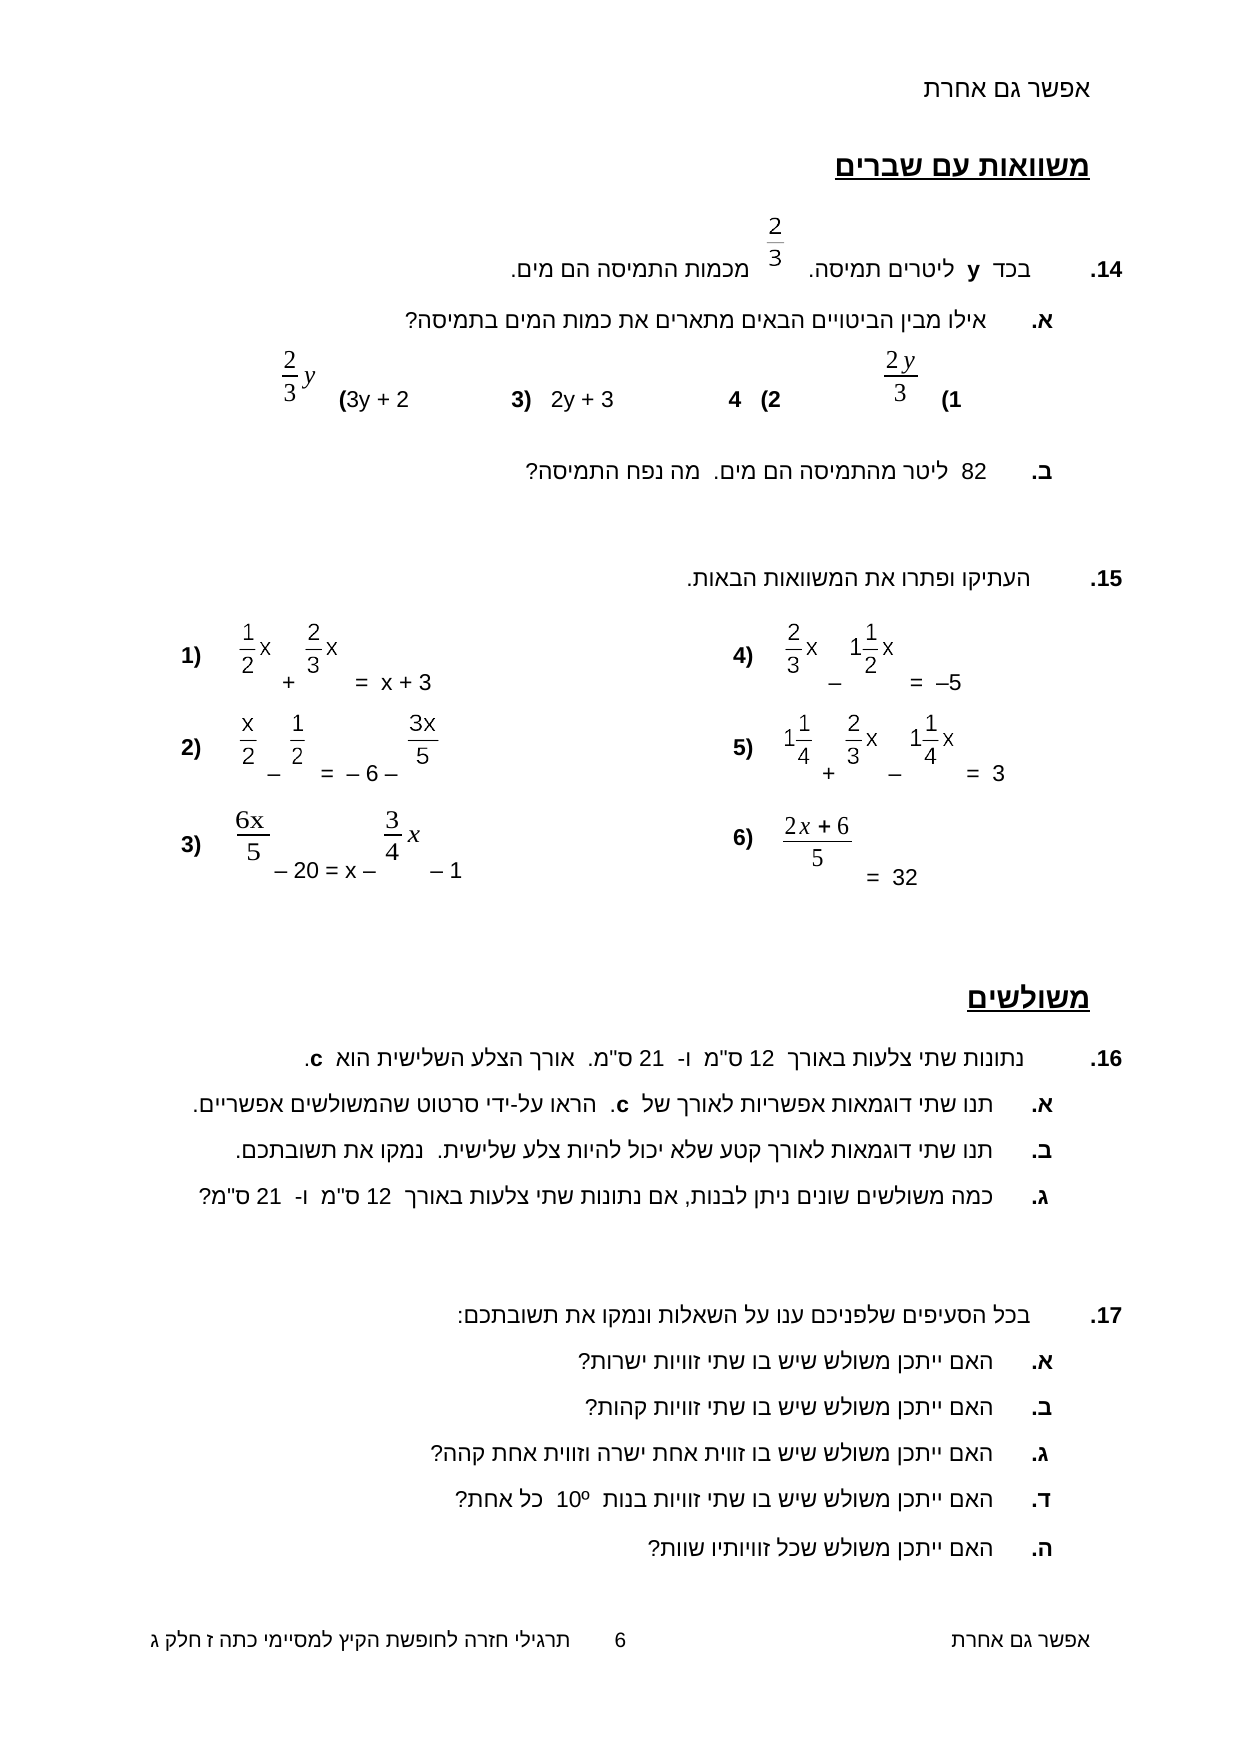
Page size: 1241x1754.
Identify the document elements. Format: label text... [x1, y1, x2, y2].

table_cell 2) [118, 708, 218, 799]
table_header + = x + 3 [218, 616, 676, 708]
list כמה משולשים שונים ניתן לבנות, אם נתונות שתי צלעות באורך 12 ס"מ ו- 21 ס"מ? [118, 1178, 1031, 1211]
table_cell 6) [676, 799, 764, 903]
table_cell 3) [118, 799, 218, 903]
text משוואות עם שברים [118, 150, 1090, 183]
list האם ייתכן משולש שיש בו זווית אחת ישרה וזווית אחת קהה? [118, 1435, 1031, 1468]
list בכד y ליטרים תמיסה. מכמות התמיסה הם מים. [118, 208, 1090, 282]
list האם ייתכן משולש שכל זוויותיו שוות? [118, 1526, 1031, 1564]
table_header – = –5 [764, 616, 1060, 708]
list העתיקו ופתרו את המשוואות הבאות. [118, 565, 1090, 591]
table_header 4) [676, 616, 764, 708]
table_cell + – = 3 [764, 708, 1060, 799]
list האם ייתכן משולש שיש בו שתי זוויות ישרות? [118, 1343, 1031, 1376]
list תנו שתי דוגמאות אפשריות לאורך של c. הראו על-ידי סרטוט שהמשולשים אפשריים. [118, 1086, 1031, 1119]
text משולשים [118, 982, 1090, 1015]
table_cell – = – 6 – [218, 708, 676, 799]
table_cell 5) [676, 708, 764, 799]
list 82 ליטר מהתמיסה הם מים. מה נפח התמיסה? [118, 452, 1031, 486]
list בכל הסעיפים שלפניכם ענו על השאלות ונמקו את תשובתכם: [118, 1297, 1090, 1331]
list נתונות שתי צלעות באורך 12 ס"מ ו- 21 ס"מ. אורך הצלע השלישית הוא c. [118, 1040, 1090, 1073]
text 1) 2) 3y + 2 3) 2y + 3 4) [118, 346, 987, 412]
table_cell = 32 [764, 799, 1060, 903]
list האם ייתכן משולש שיש בו שתי זוויות קהות? [118, 1389, 1031, 1422]
list תנו שתי דוגמאות לאורך קטע שלא יכול להיות צלע שלישית. נמקו את תשובתכם. [118, 1132, 1031, 1165]
list אילו מבין הביטויים הבאים מתארים את כמות המים בתמיסה? [118, 307, 1031, 333]
list האם ייתכן משולש שיש בו שתי זוויות בנות 10º כל אחת? [118, 1481, 1031, 1514]
table_cell – 20 = x – – 1 [218, 799, 676, 903]
table_header 1) [118, 616, 218, 708]
